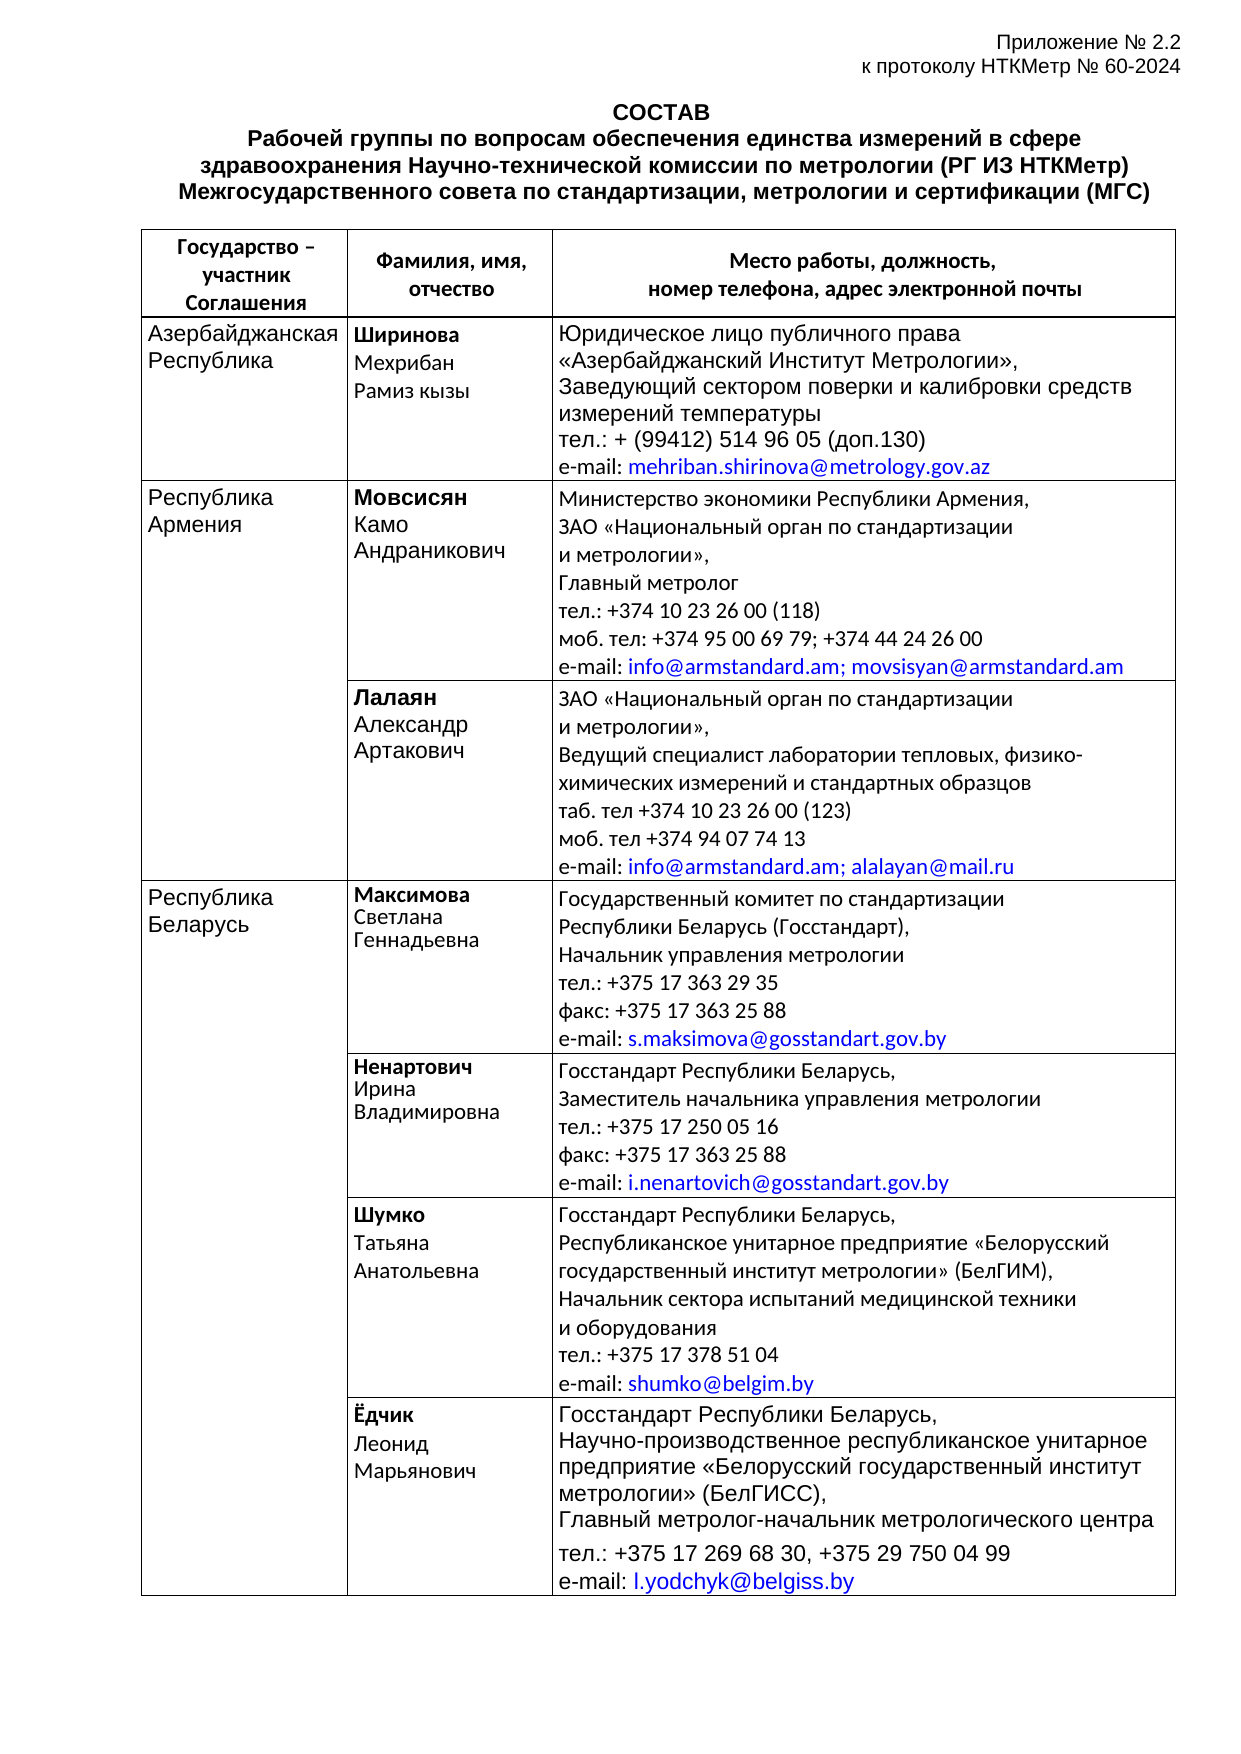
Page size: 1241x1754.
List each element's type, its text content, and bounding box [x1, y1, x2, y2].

table_cell Азербайджанская Республика [142, 318, 347, 480]
table_cell Мовсисян Камо Андраникович [348, 481, 552, 680]
table_cell Госстандарт Республики Беларусь, Заместитель начальника управления метрологии тел.: +375 17 250 05 16 факс: +375 17 363 25 88 e-mail: i.nenartovich@gosstandart.gov.by [553, 1054, 1175, 1197]
table_cell Республика Беларусь [142, 881, 347, 1595]
table_cell Шумко Татьяна Анатольевна [348, 1198, 552, 1397]
table_cell Ненартович Ирина Владимировна [348, 1054, 552, 1197]
table_cell Лалаян Александр Артакович [348, 681, 552, 880]
table_cell Госстандарт Республики Беларусь, Научно-производственное республиканское унитарное предприятие «Белорусский государственный институт метрологии» (БелГИСС), Главный метролог-начальник метрологического центра тел.: +375 17 269 68 30, +375 29 750 04 99 e-mail: l.yodchyk@belgiss.by [553, 1398, 1175, 1595]
table_cell Ширинова Мехрибан Рамиз кызы [348, 318, 552, 480]
text СОСТАВ Рабочей группы по вопросам обеспечения единства измерений в сфере здравоохранения Научно-технической комиссии по метрологии (РГ ИЗ НТКМетр) Межгосударственного совета по стандартизации, метрологии и сертификации (МГС) [148, 99, 1181, 204]
table_cell Госстандарт Республики Беларусь, Республиканское унитарное предприятие «Белорусский государственный институт метрологии» (БелГИМ), Начальник сектора испытаний медицинской техники и оборудования тел.: +375 17 378 51 04 e-mail: shumko@belgim.by [553, 1198, 1175, 1397]
table_header Государство – участник Соглашения [142, 230, 347, 316]
table_header Фамилия, имя, отчество [348, 230, 552, 316]
table_cell Министерство экономики Республики Армения, ЗАО «Национальный орган по стандартизации и метрологии», Главный метролог тел.: +374 10 23 26 00 (118) моб. тел: +374 95 00 69 79; +374 44 24 26 00 е-mail: info@armstandard.am; movsisyan@armstandard.am [553, 481, 1175, 680]
table_cell Ёдчик Леонид Марьянович [348, 1398, 552, 1595]
table_header Место работы, должность, номер телефона, адрес электронной почты [553, 230, 1175, 316]
table_cell Республика Армения [142, 481, 347, 880]
table_cell Максимова Светлана Геннадьевна [348, 881, 552, 1052]
table_cell Юридическое лицо публичного права «Азербайджанский Институт Метрологии», Заведующий сектором поверки и калибровки средств измерений температуры тел.: + (99412) 514 96 05 (доп.130) е-mail: mehriban.shirinova@metrology.gov.az [553, 318, 1175, 480]
table_cell ЗАО «Национальный орган по стандартизации и метрологии», Ведущий специалист лаборатории тепловых, физико-химических измерений и стандартных образцов таб. тел +374 10 23 26 00 (123) моб. тел +374 94 07 74 13 е-mail: info@armstandard.am; alalayan@mail.ru [553, 681, 1175, 880]
table_cell Государственный комитет по стандартизации Республики Беларусь (Госстандарт), Начальник управления метрологии тел.: +375 17 363 29 35 факс: +375 17 363 25 88 e-mail: s.maksimova@gosstandart.gov.by [553, 881, 1175, 1052]
